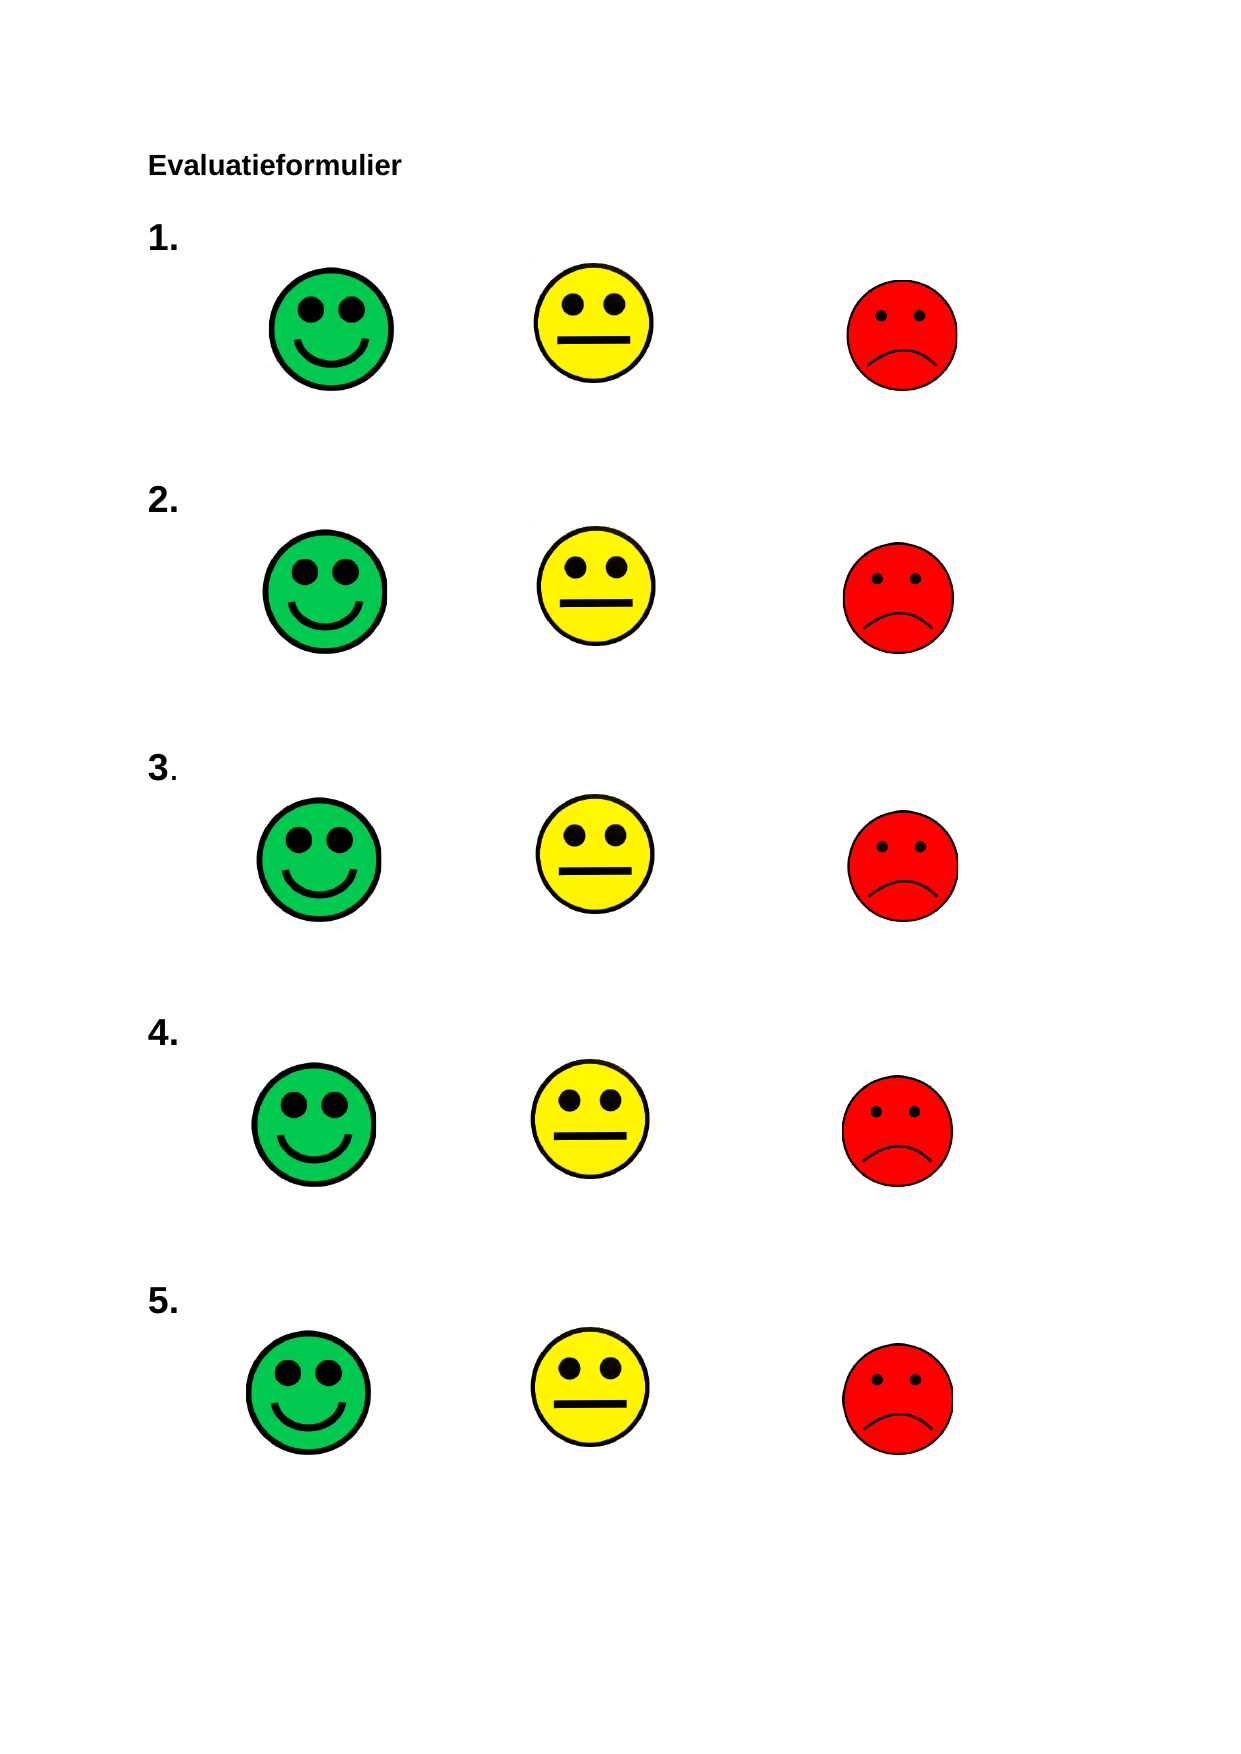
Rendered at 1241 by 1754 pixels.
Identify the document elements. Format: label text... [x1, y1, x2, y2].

picture [262, 529, 388, 654]
picture [842, 1075, 953, 1187]
text 1. [148, 215, 1093, 258]
picture [531, 788, 661, 922]
picture [842, 1343, 953, 1455]
text 5. [148, 1278, 1093, 1321]
text 3. [148, 745, 1093, 788]
picture [251, 1062, 377, 1187]
picture [526, 1321, 656, 1455]
picture [246, 1330, 371, 1455]
picture [842, 542, 954, 654]
picture [256, 797, 382, 922]
text 2. [148, 477, 1093, 520]
picture [846, 280, 958, 391]
picture [268, 267, 394, 391]
text Evaluatieformulier [148, 148, 1093, 181]
picture [529, 257, 659, 391]
text 4. [148, 1010, 1093, 1053]
picture [847, 810, 959, 922]
picture [526, 1053, 656, 1187]
picture [532, 520, 662, 654]
